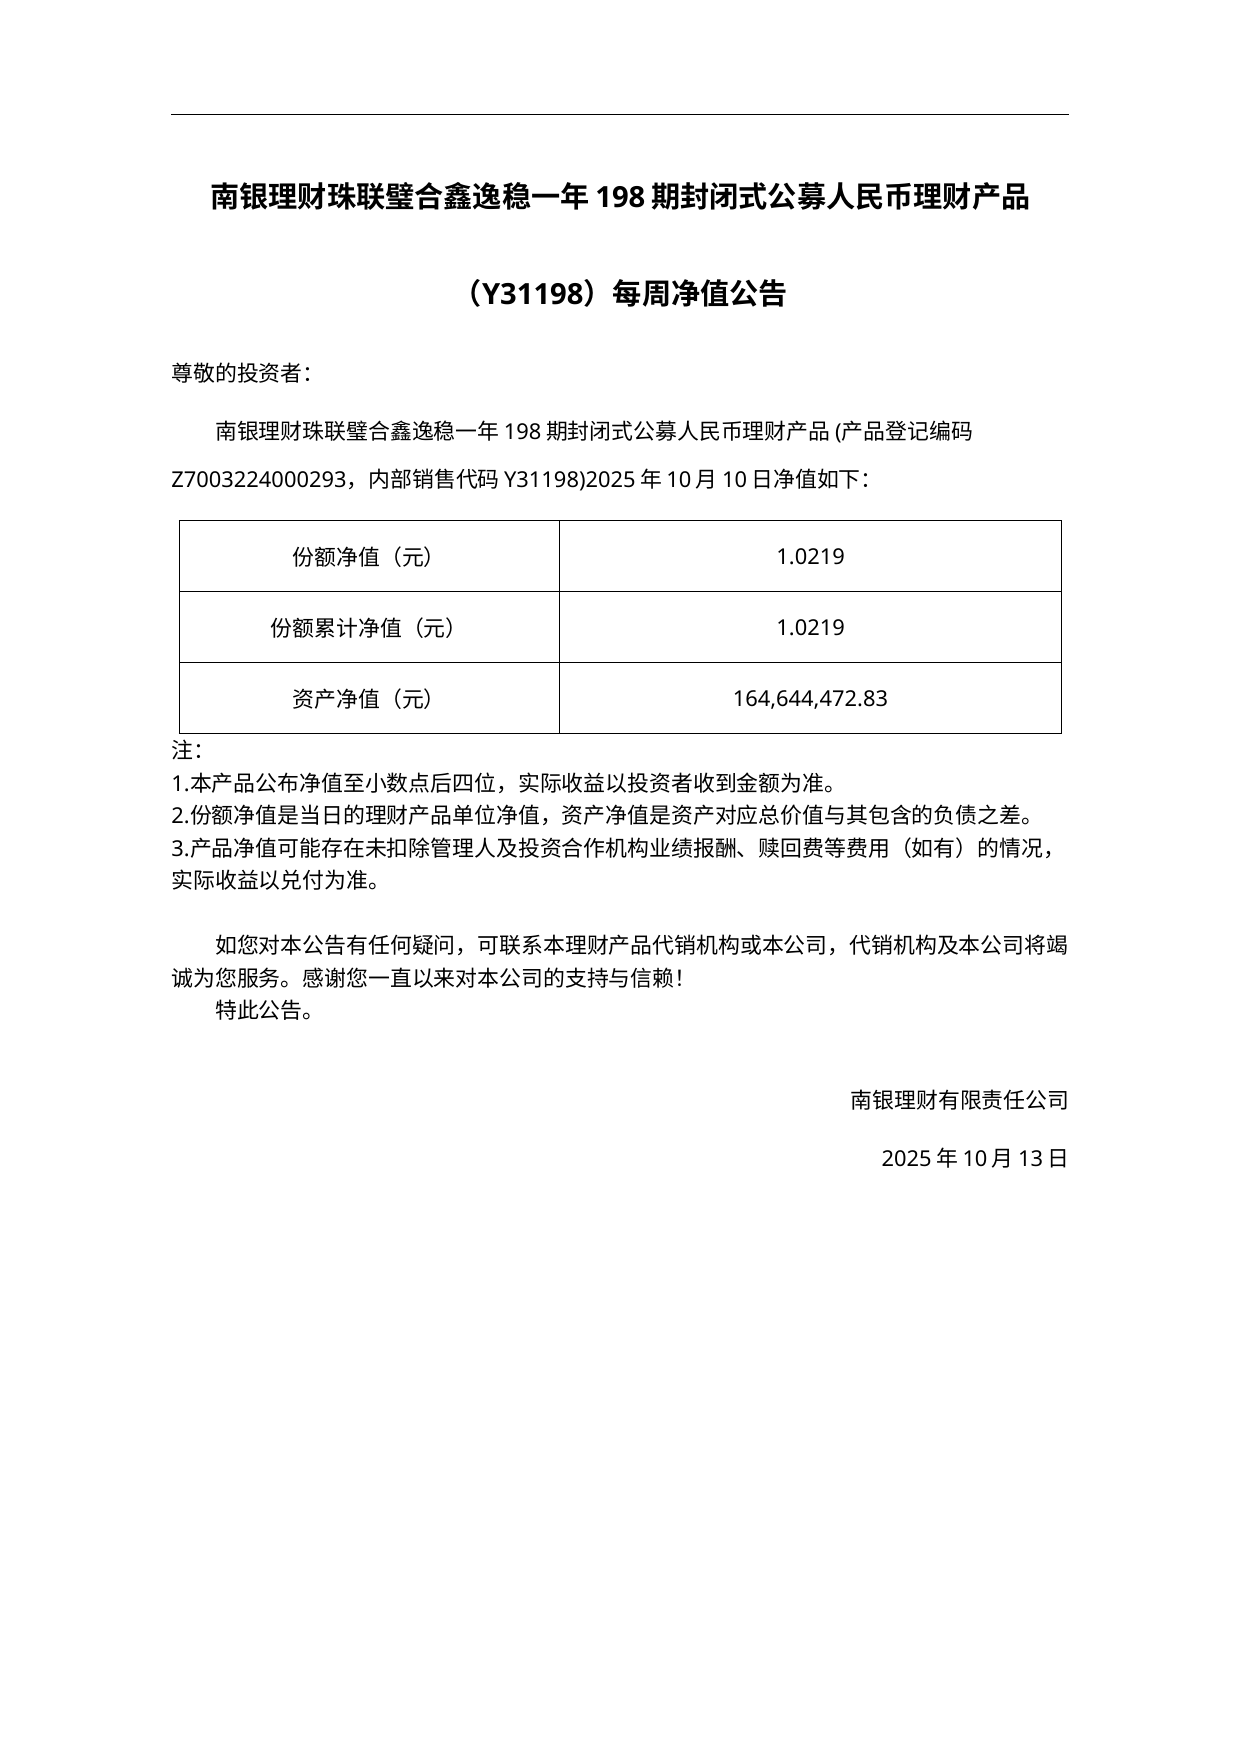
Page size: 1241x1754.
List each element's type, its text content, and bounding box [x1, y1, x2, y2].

table_cell 份额累计净值（元） [180, 592, 559, 662]
text 1.本产品公布净值至小数点后四位，实际收益以投资者收到金额为准。 [171, 765, 1069, 798]
text 如您对本公告有任何疑问，可联系本理财产品代销机构或本公司，代销机构及本公司将竭诚为您服务。感谢您一直以来对本公司的支持与信赖！ [171, 928, 1069, 993]
table_cell 1.0219 [560, 592, 1061, 662]
text 尊敬的投资者： [171, 355, 1069, 388]
text 南银理财珠联璧合鑫逸稳一年198期封闭式公募人民币理财产品 (产品登记编码Z7003224000293，内部销售代码Y31198)2025年10月10日净值如下： [171, 413, 1069, 494]
table_cell 资产净值（元） [180, 663, 559, 733]
text 南银理财有限责任公司 [171, 1082, 1069, 1115]
text 2025年10月13日 [171, 1140, 1069, 1173]
text 3.产品净值可能存在未扣除管理人及投资合作机构业绩报酬、赎回费等费用（如有）的情况，实际收益以兑付为准。 [171, 830, 1069, 895]
table_cell 164,644,472.83 [560, 663, 1061, 733]
table_header 1.0219 [560, 521, 1061, 591]
text 注： [171, 733, 1069, 765]
text 特此公告。 [171, 993, 1069, 1025]
text 南银理财珠联璧合鑫逸稳一年198期封闭式公募人民币理财产品（Y31198）每周净值公告 [171, 162, 1069, 324]
text 2.份额净值是当日的理财产品单位净值，资产净值是资产对应总价值与其包含的负债之差。 [171, 798, 1069, 830]
table_header 份额净值（元） [180, 521, 559, 591]
